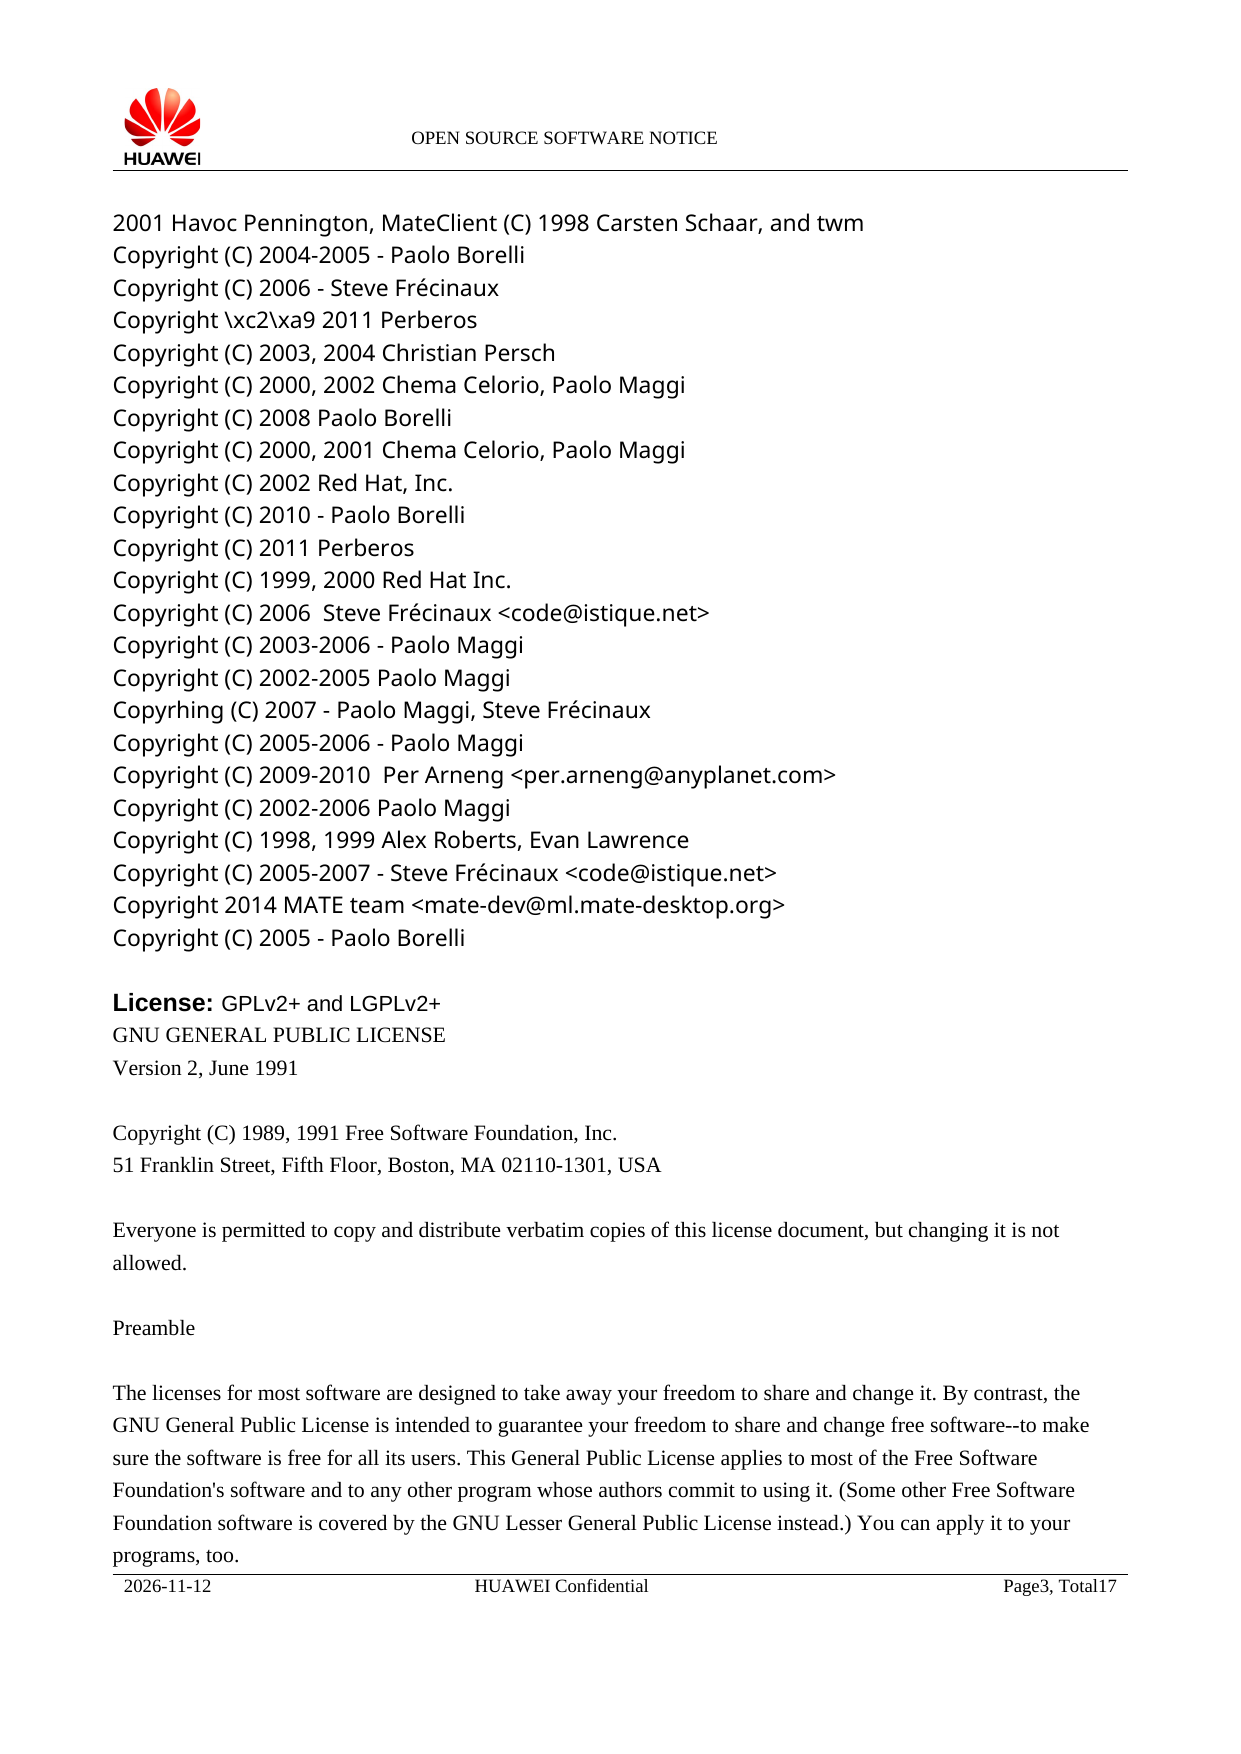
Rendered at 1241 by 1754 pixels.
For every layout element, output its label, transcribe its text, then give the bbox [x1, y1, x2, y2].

picture [124, 88, 201, 165]
text License: GPLv2+ and LGPLv2+ [112, 986, 1128, 1019]
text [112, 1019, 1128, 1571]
